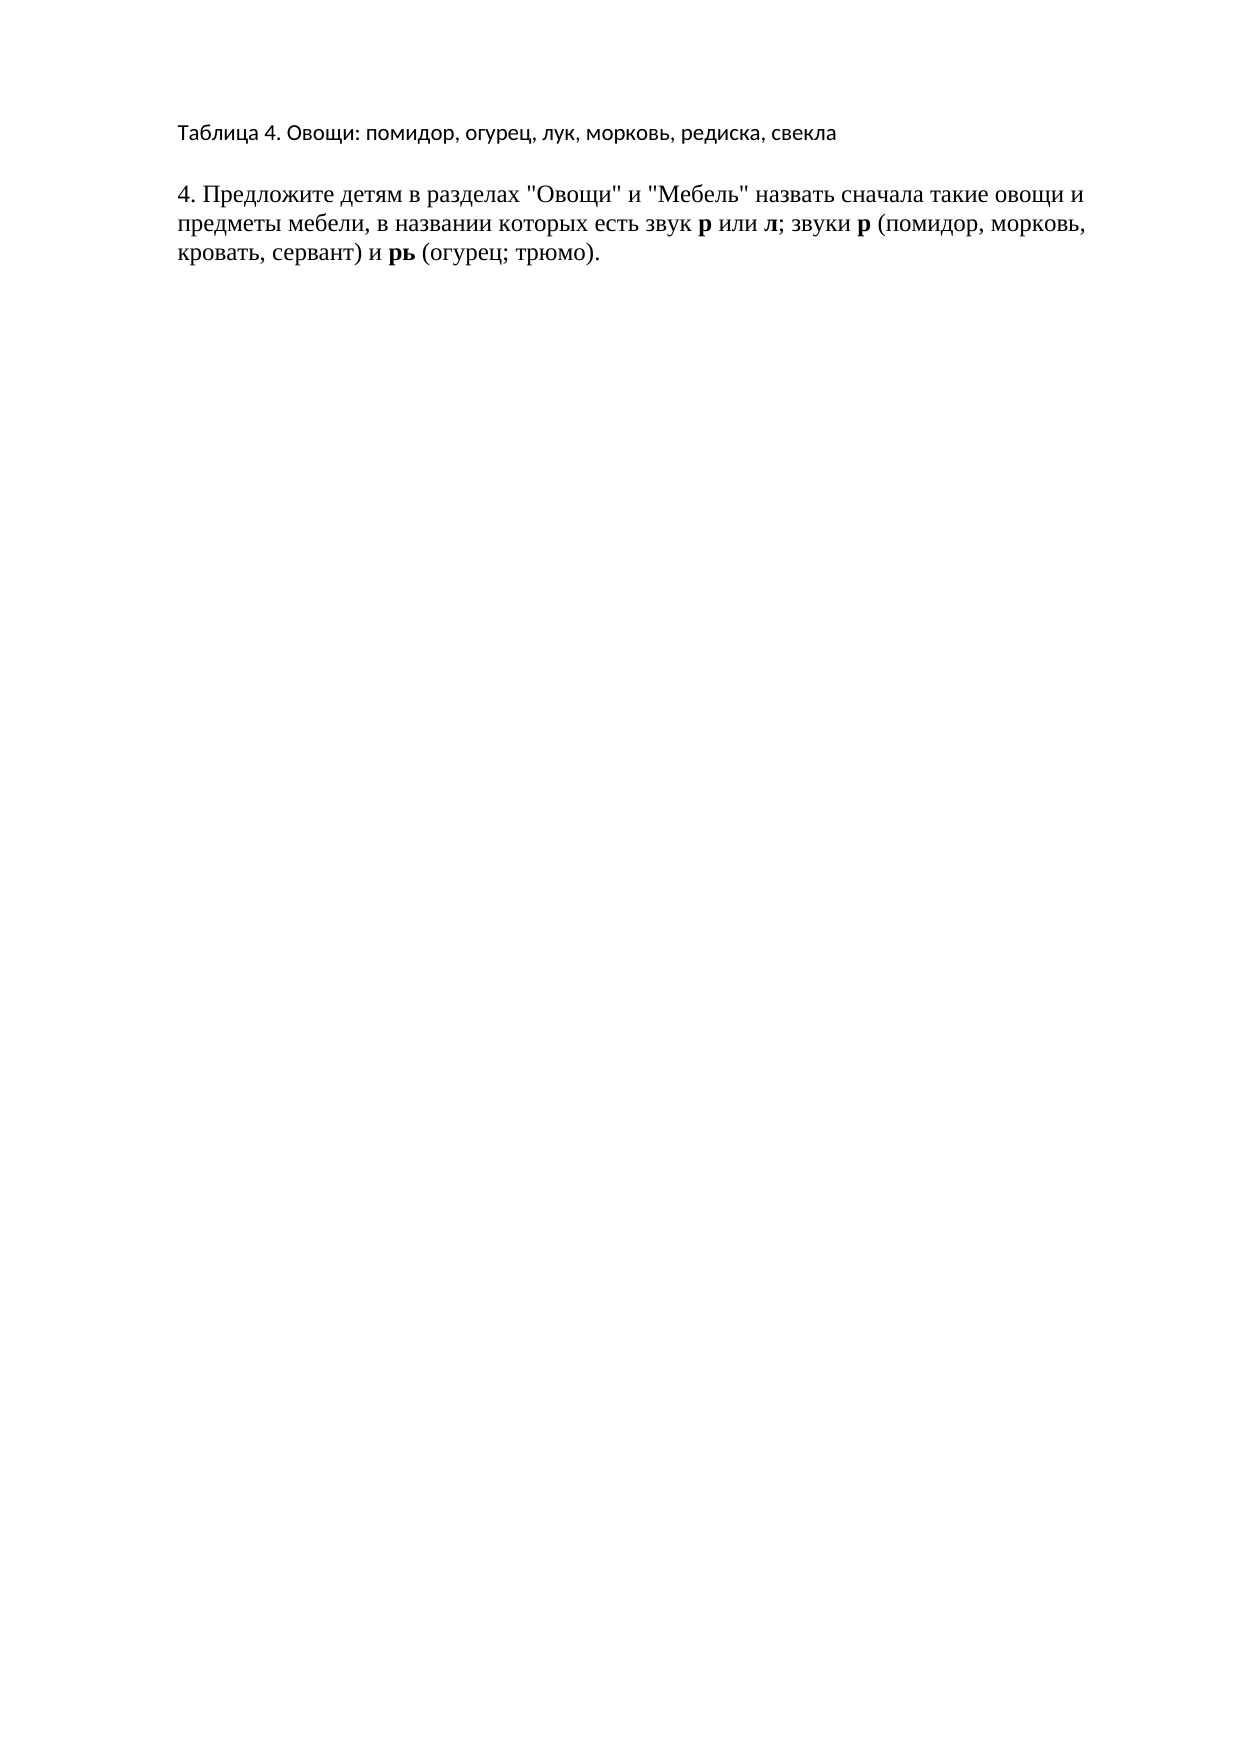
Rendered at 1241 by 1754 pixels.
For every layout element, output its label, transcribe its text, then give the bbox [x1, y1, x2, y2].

text Таблица 4. Овощи: помидор, огурец, лук, морковь, редиска, свекла [177, 118, 1152, 146]
text 4. Предложите детям в разделах "Овощи" и "Мебель" назвать сначала такие овощи и предметы мебели, в названии которых есть звук р или л; звуки р (помидор, морковь, кровать, сервант) и рь (огурец; трюмо). [177, 179, 1152, 266]
